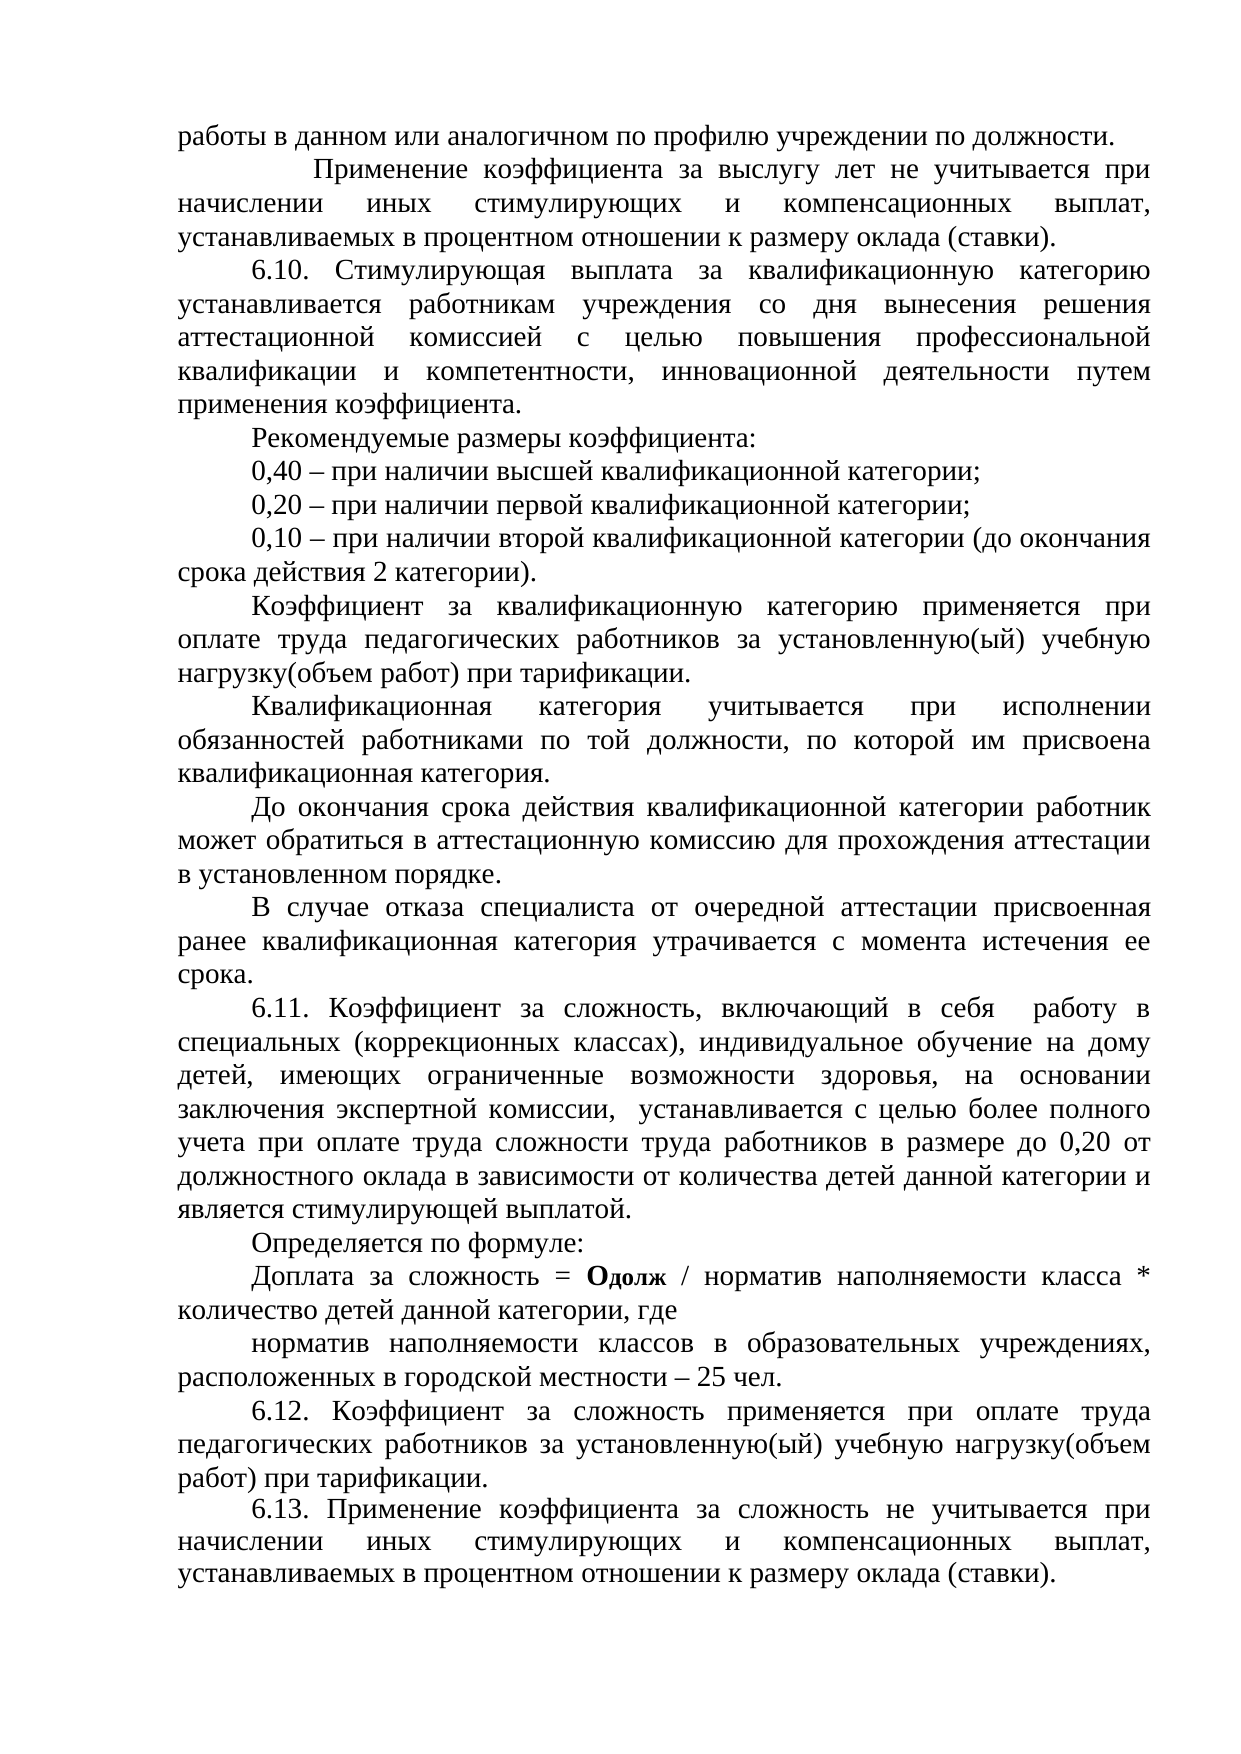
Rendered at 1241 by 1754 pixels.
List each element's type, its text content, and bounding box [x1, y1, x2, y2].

text 6.13. Применение коэффициента за сложность не учитывается при начислении иных стимулирующих и компенсационных выплат, устанавливаемых в процентном отношении к размеру оклада (ставки). [177, 1493, 1152, 1589]
text 0,10 – при наличии второй квалификационной категории (до окончания срока действия 2 категории). [177, 521, 1152, 588]
text 0,40 – при наличии высшей квалификационной категории; [177, 453, 1152, 487]
text Квалификационная категория учитывается при исполнении обязанностей работниками по той должности, по которой им присвоена квалификационная категория. [177, 688, 1152, 789]
text 0,20 – при наличии первой квалификационной категории; [177, 487, 1152, 521]
text Определяется по формуле: [177, 1225, 1152, 1258]
text 6.12. Коэффициент за сложность применяется при оплате труда педагогических работников за установленную(ый) учебную нагрузку(объем работ) при тарификации. [177, 1393, 1152, 1493]
text 6.10. Стимулирующая выплата за квалификационную категорию устанавливается работникам учреждения со дня вынесения решения аттестационной комиссией с целью повышения профессиональной квалификации и компетентности, инновационной деятельности путем применения коэффициента. [177, 252, 1152, 420]
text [177, 118, 1152, 152]
text Рекомендуемые размеры коэффициента: [177, 420, 1152, 453]
text В случае отказа специалиста от очередной аттестации присвоенная ранее квалификационная категория утрачивается с момента истечения ее срока. [177, 889, 1152, 990]
text До окончания срока действия квалификационной категории работник может обратиться в аттестационную комиссию для прохождения аттестации в установленном порядке. [177, 789, 1152, 889]
text норматив наполняемости классов в образовательных учреждениях, расположенных в городской местности – 25 чел. [177, 1326, 1152, 1393]
text 6.11. Коэффициент за сложность, включающий в себя работу в специальных (коррекционных классах), индивидуальное обучение на дому детей, имеющих ограниченные возможности здоровья, на основании заключения экспертной комиссии, устанавливается с целью более полного учета при оплате труда сложности труда работников в размере до 0,20 от должностного оклада в зависимости от количества детей данной категории и является стимулирующей выплатой. [177, 990, 1152, 1225]
text Применение коэффициента за выслугу лет не учитывается при начислении иных стимулирующих и компенсационных выплат, устанавливаемых в процентном отношении к размеру оклада (ставки). [177, 152, 1152, 252]
text Доплата за сложность = Одолж / норматив наполняемости класса * количество детей данной категории, где [177, 1258, 1152, 1326]
text Коэффициент за квалификационную категорию применяется при оплате труда педагогических работников за установленную(ый) учебную нагрузку(объем работ) при тарификации. [177, 588, 1152, 688]
